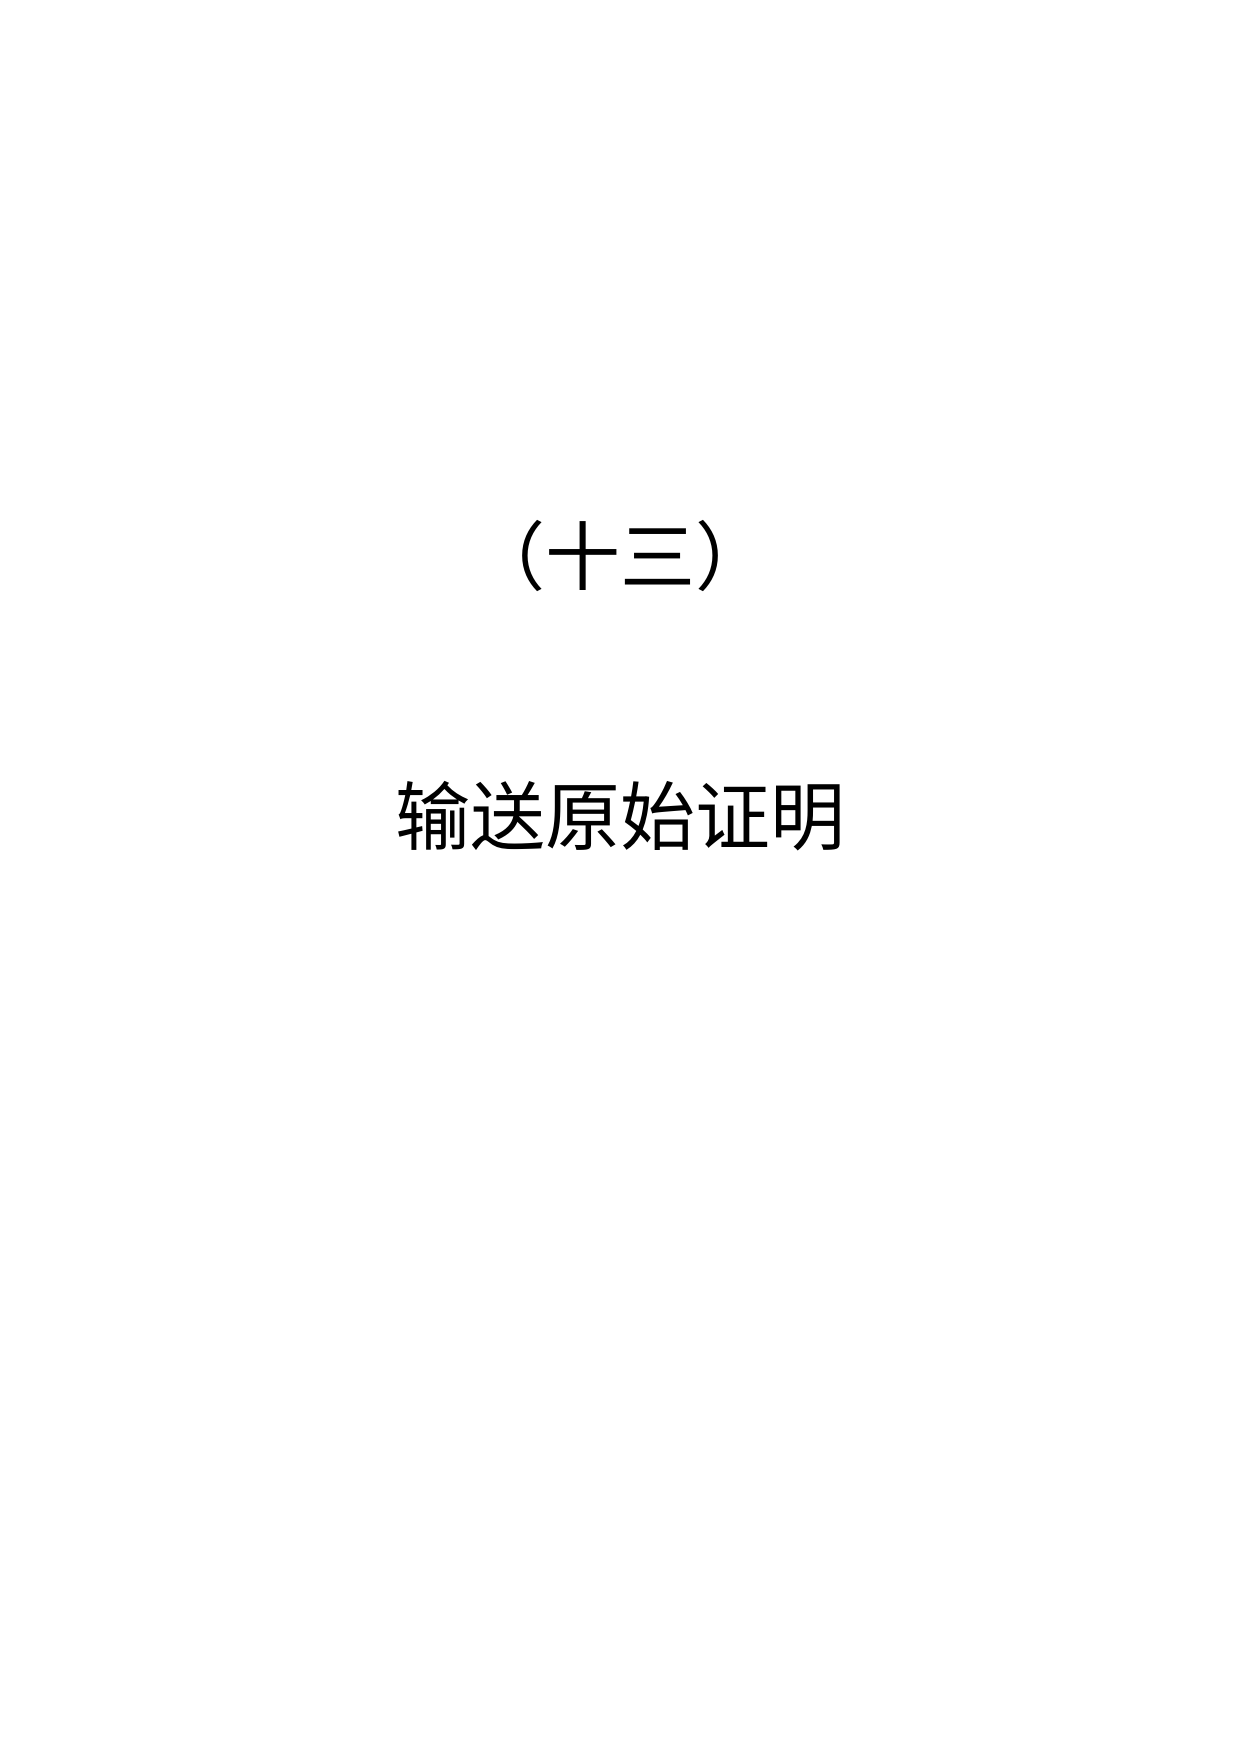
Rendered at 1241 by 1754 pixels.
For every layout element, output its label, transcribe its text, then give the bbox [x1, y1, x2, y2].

text 输送原始证明 [165, 747, 1075, 877]
text （十三） [165, 487, 1075, 617]
